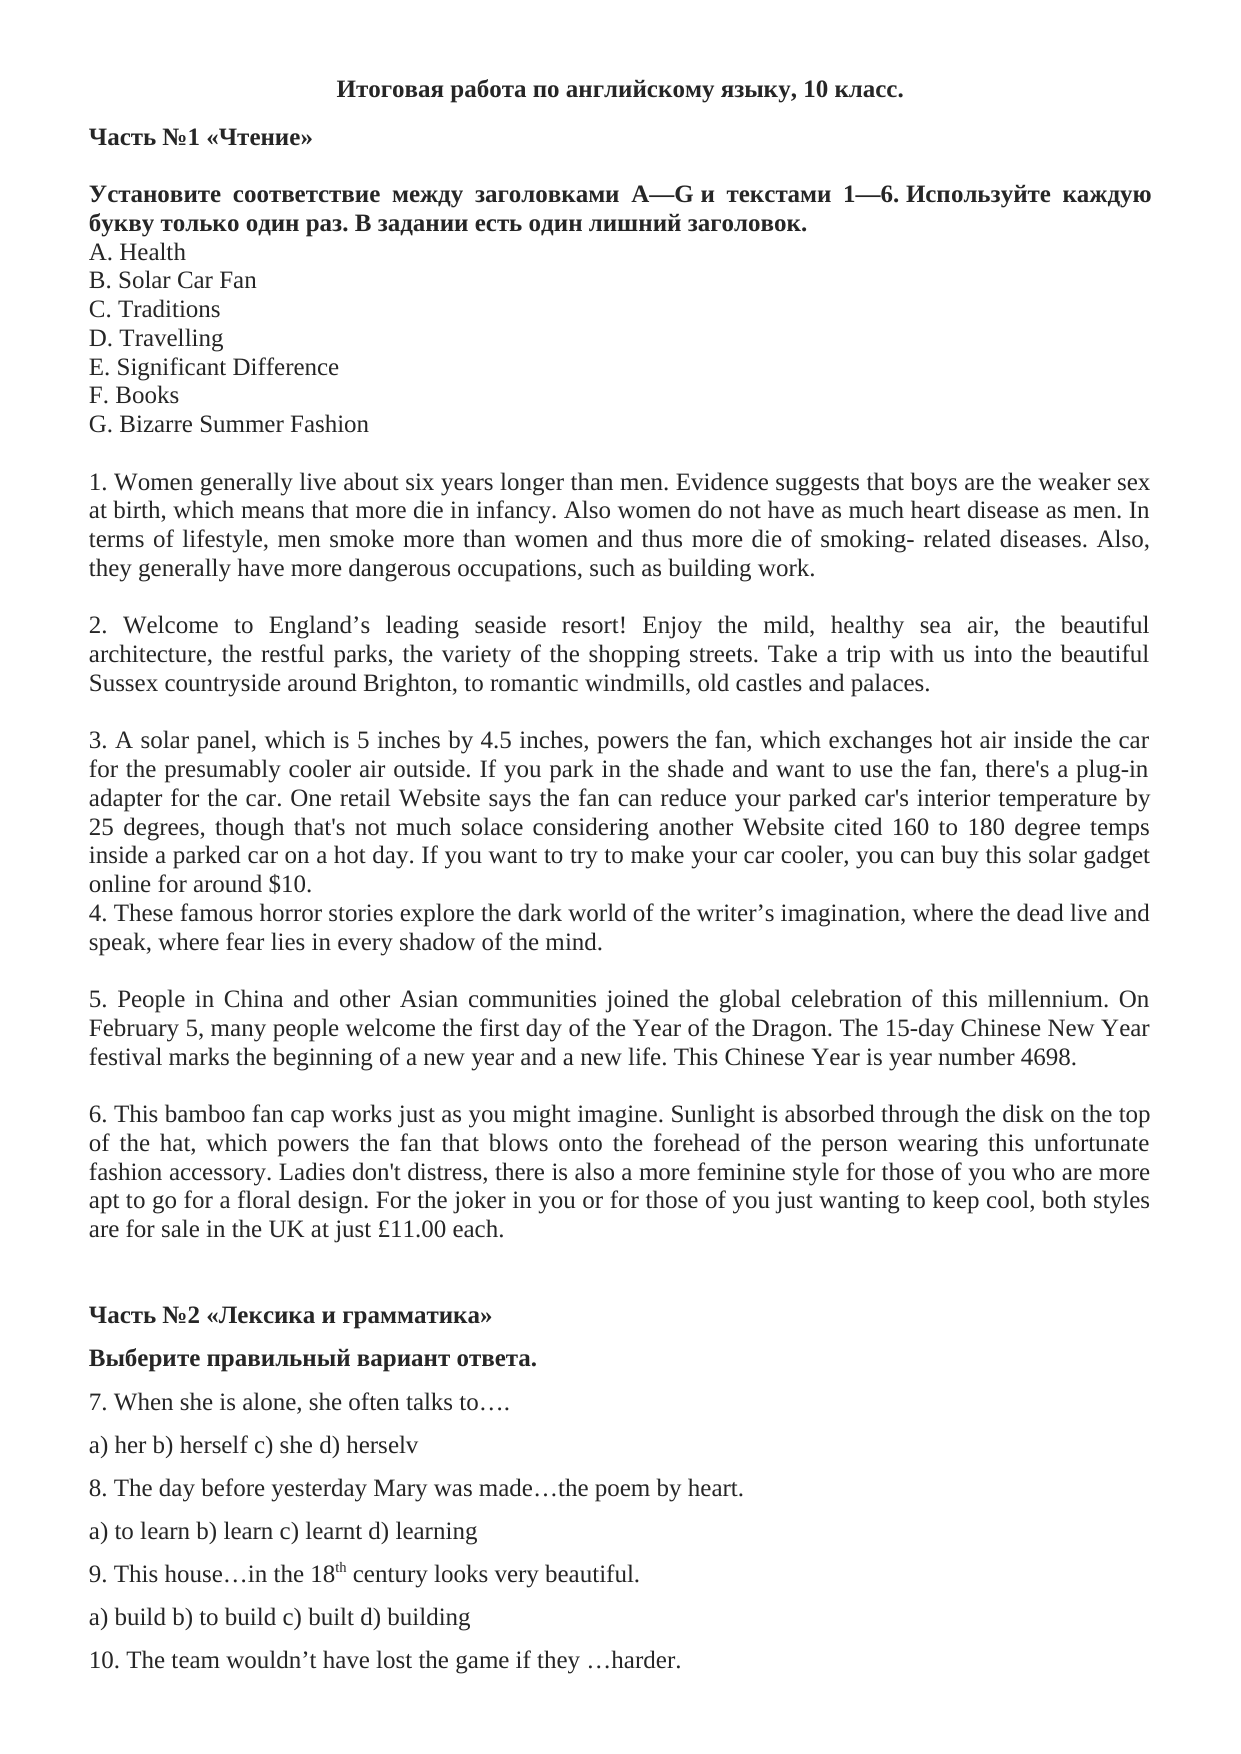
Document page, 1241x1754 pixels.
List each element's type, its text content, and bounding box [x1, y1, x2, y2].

text Выберите правильный вариант ответа. [89, 1343, 1152, 1372]
text 7. When she is alone, she often talks to…. [89, 1387, 1152, 1415]
text 10. The team wouldn’t have lost the game if they …harder. [89, 1645, 1152, 1674]
text D. Travelling [89, 323, 1152, 352]
text B. Solar Car Fan [89, 265, 1152, 294]
text a) her b) herself c) she d) herselv [89, 1430, 1152, 1458]
text Часть №2 «Лексика и грамматика» [89, 1300, 1152, 1329]
text Установите соответствие между заголовками А—G и текстами 1—6. Используйте каждую букву только один раз. В задании есть один лишний заголовок. [89, 179, 1152, 237]
text E. Significant Difference [89, 352, 1152, 380]
text 9. This house…in the 18th century looks very beautiful. [89, 1559, 1152, 1588]
text Итоговая работа по английскому языку, 10 класс. [89, 74, 1152, 103]
text 8. The day before yesterday Mary was made…the poem by heart. [89, 1473, 1152, 1502]
text Часть №1 «Чтение» [89, 122, 1152, 150]
text A. Health [89, 237, 1152, 265]
text F. Books [89, 380, 1152, 409]
text 3. A solar panel, which is 5 inches by 4.5 inches, powers the fan, which exchanges hot air inside the car for the presumably cooler air outside. If you park in the shade and want to use the fan, there's a plug-in adapter for the car. One retail Website says the fan can reduce your parked car's interior temperature by 25 degrees, though that's not much solace considering another Website cited 160 to 180 degree temps inside a parked car on a hot day. If you want to try to make your car cooler, you can buy this solar gadget online for around $10. [89, 725, 1152, 898]
text 6. This bamboo fan cap works just as you might imagine. Sunlight is absorbed through the disk on the top of the hat, which powers the fan that blows onto the forehead of the person wearing this unfortunate fashion accessory. Ladies don't distress, there is also a more feminine style for those of you who are more apt to go for a floral design. For the joker in you or for those of you just wanting to keep cool, both styles are for sale in the UK at just £11.00 each. [89, 1099, 1152, 1243]
text a) build b) to build c) built d) building [89, 1602, 1152, 1631]
text 4. These famous horror stories explore the dark world of the writer’s imagination, where the dead live and speak, where fear lies in every shadow of the mind. [89, 898, 1152, 955]
text a) to learn b) learn c) learnt d) learning [89, 1516, 1152, 1545]
text 2. Welcome to England’s leading seaside resort! Enjoy the mild, healthy sea air, the beautiful architecture, the restful parks, the variety of the shopping streets. Take a trip with us into the beautiful Sussex countryside around Brighton, to romantic windmills, old castles and palaces. [89, 610, 1152, 697]
text 5. People in China and other Asian communities joined the global celebration of this millennium. On February 5, many people welcome the first day of the Year of the Dragon. The 15-day Chinese New Year festival marks the beginning of a new year and a new life. This Chinese Year is year number 4698. [89, 984, 1152, 1070]
text 1. Women generally live about six years longer than men. Evidence suggests that boys are the weaker sex at birth, which means that more die in infancy. Also women do not have as much heart disease as men. In terms of lifestyle, men smoke more than women and thus more die of smoking- related diseases. Also, they generally have more dangerous occupations, such as building work. [89, 467, 1152, 582]
text G. Bizarre Summer Fashion [89, 409, 1152, 438]
text C. Traditions [89, 294, 1152, 323]
